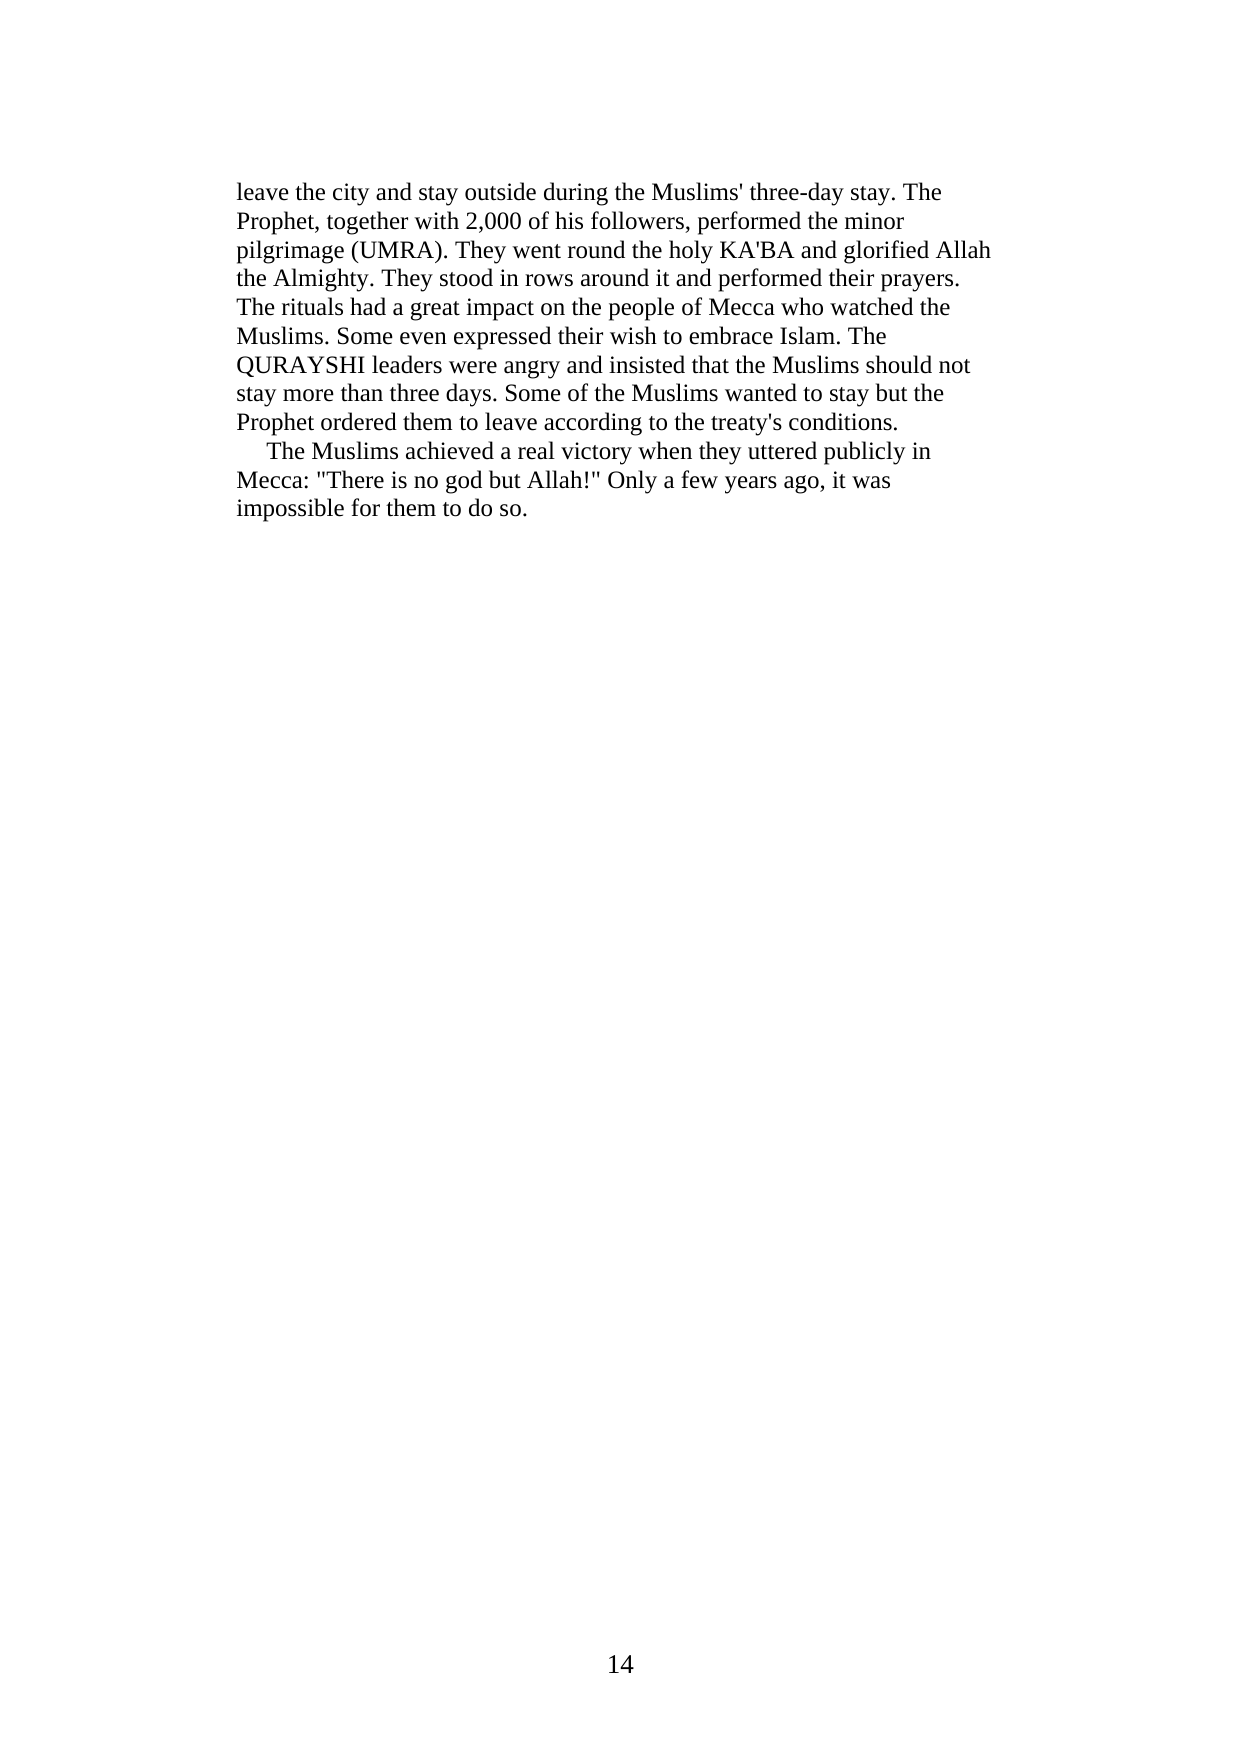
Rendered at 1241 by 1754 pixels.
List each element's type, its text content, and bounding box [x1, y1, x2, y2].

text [236, 177, 1004, 436]
text The Muslims achieved a real victory when they uttered publicly in Mecca: "There is no god but Allah!" Only a few years ago, it was impossible for them to do so. [236, 436, 1004, 522]
